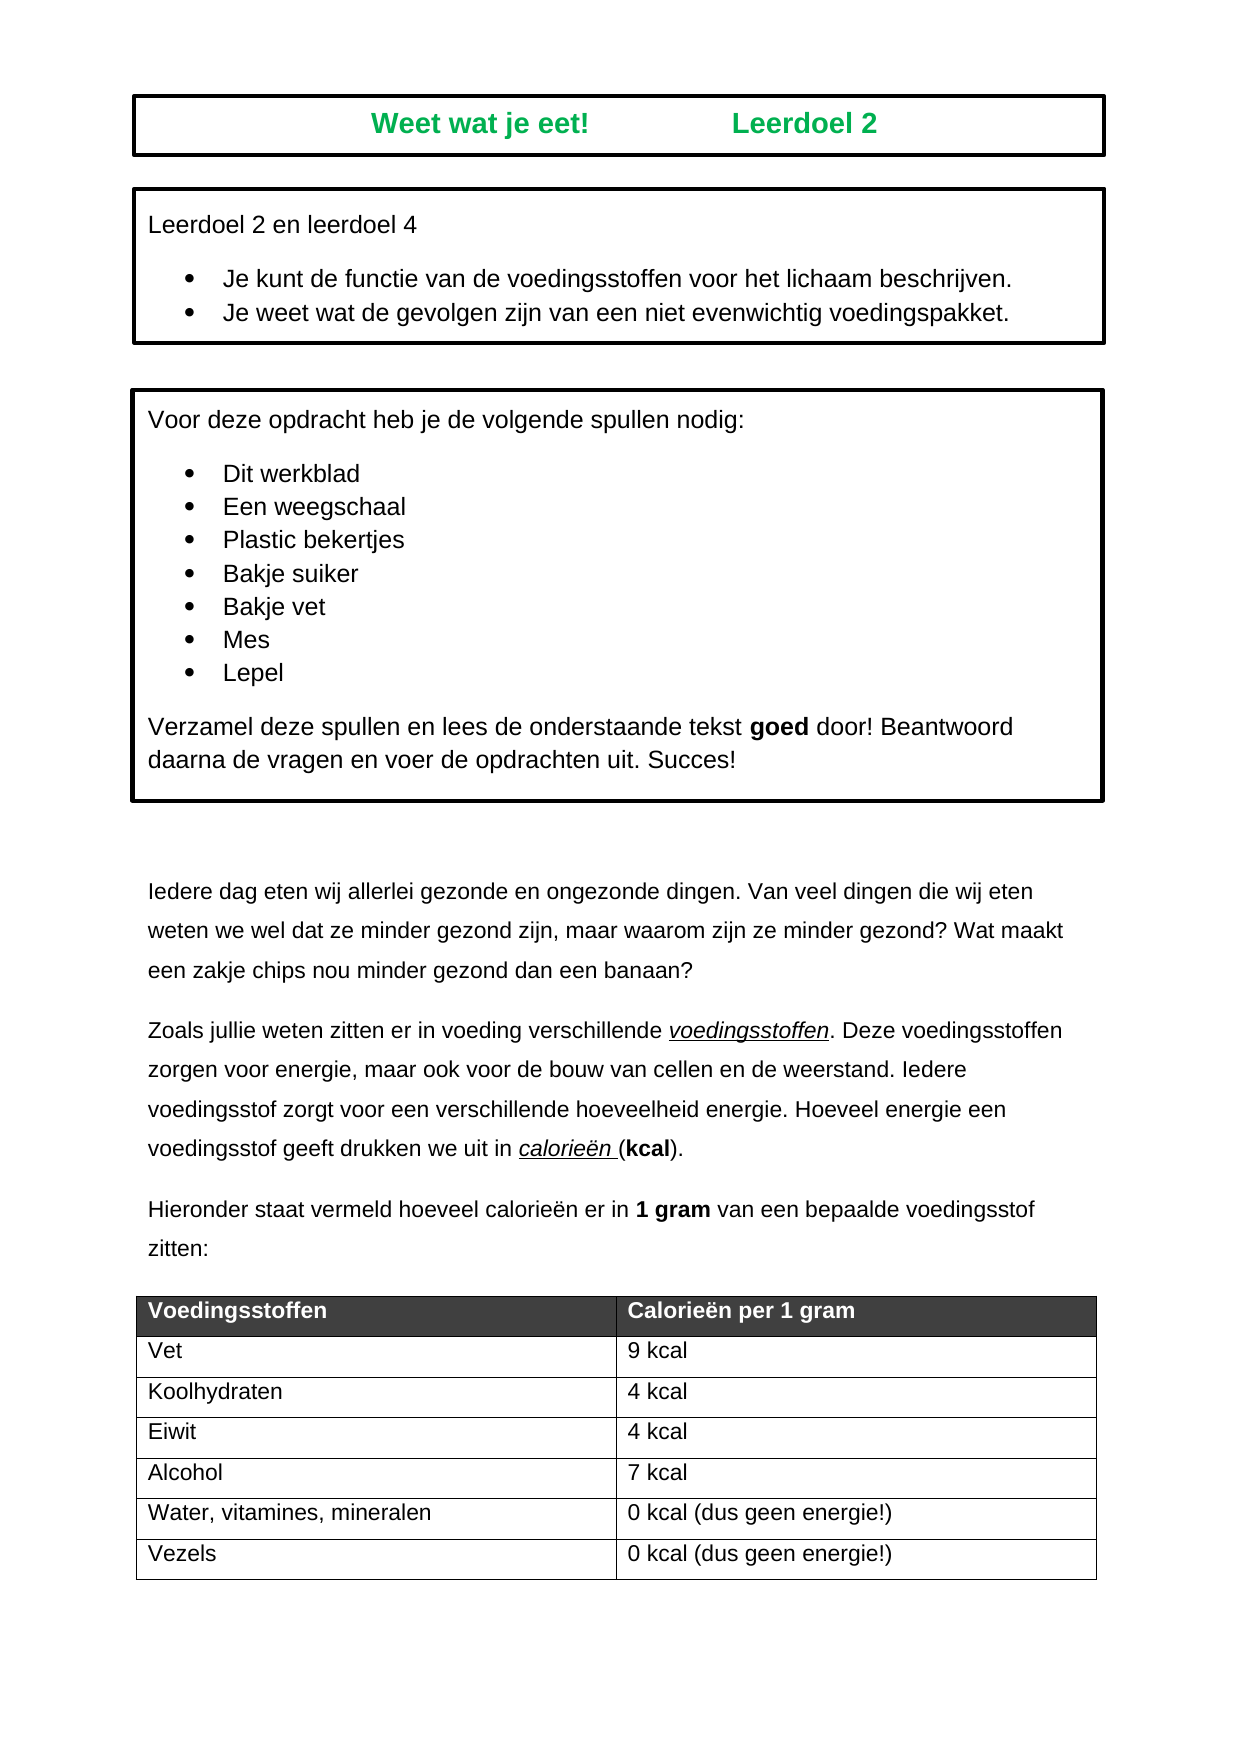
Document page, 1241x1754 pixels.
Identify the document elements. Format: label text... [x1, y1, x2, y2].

text Iedere dag eten wij allerlei gezonde en ongezonde dingen. Van veel dingen die wij eten weten we wel dat ze minder gezond zijn, maar waarom zijn ze minder gezond? Wat maakt een zakje chips nou minder gezond dan een banaan? [148, 799, 1092, 983]
table_cell 4 kcal [617, 1378, 1096, 1417]
table_header Voedingsstoffen [137, 1297, 616, 1336]
text Weet wat je eet! Leerdoel 2 [148, 106, 1092, 140]
text Voor deze opdracht heb je de volgende spullen nodig: [148, 405, 1092, 434]
table_cell Vezels [137, 1540, 616, 1579]
list Bakje suiker [185, 558, 1092, 587]
text Leerdoel 2 en leerdoel 4 [148, 177, 1092, 239]
table_cell 0 kcal (dus geen energie!) [617, 1540, 1096, 1579]
table_cell 0 kcal (dus geen energie!) [617, 1499, 1096, 1539]
table_header Calorieën per 1 gram [617, 1297, 1096, 1336]
list Je weet wat de gevolgen zijn van een niet evenwichtig voedingspakket. [185, 297, 1092, 326]
list Lepel [185, 658, 1092, 687]
table_cell Vet [137, 1337, 616, 1377]
table_cell Koolhydraten [137, 1378, 616, 1417]
list Je kunt de functie van de voedingsstoffen voor het lichaam beschrijven. [185, 264, 1092, 293]
text Hieronder staat vermeld hoeveel calorieën er in 1 gram van een bepaalde voedingsstof zitten: [148, 1196, 1092, 1262]
table_cell 4 kcal [617, 1418, 1096, 1458]
table_cell Alcohol [137, 1459, 616, 1498]
list Plastic bekertjes [185, 525, 1092, 554]
list Bakje vet [185, 592, 1092, 621]
list Dit werkblad [185, 459, 1092, 488]
table_cell Eiwit [137, 1418, 616, 1458]
text Zoals jullie weten zitten er in voeding verschillende voedingsstoffen. Deze voedingsstoffen zorgen voor energie, maar ook voor de bouw van cellen en de weerstand. Iedere voedingsstof zorgt voor een verschillende hoeveelheid energie. Hoeveel energie een voedingsstof geeft drukken we uit in calorieën (kcal). [148, 1017, 1092, 1162]
table_cell Water, vitamines, mineralen [137, 1499, 616, 1539]
table_cell 7 kcal [617, 1459, 1096, 1498]
list Een weegschaal [185, 492, 1092, 521]
list Mes [185, 625, 1092, 654]
text Verzamel deze spullen en lees de onderstaande tekst goed door! Beantwoord daarna de vragen en voer de opdrachten uit. Succes! [148, 712, 1092, 774]
table_cell 9 kcal [617, 1337, 1096, 1377]
